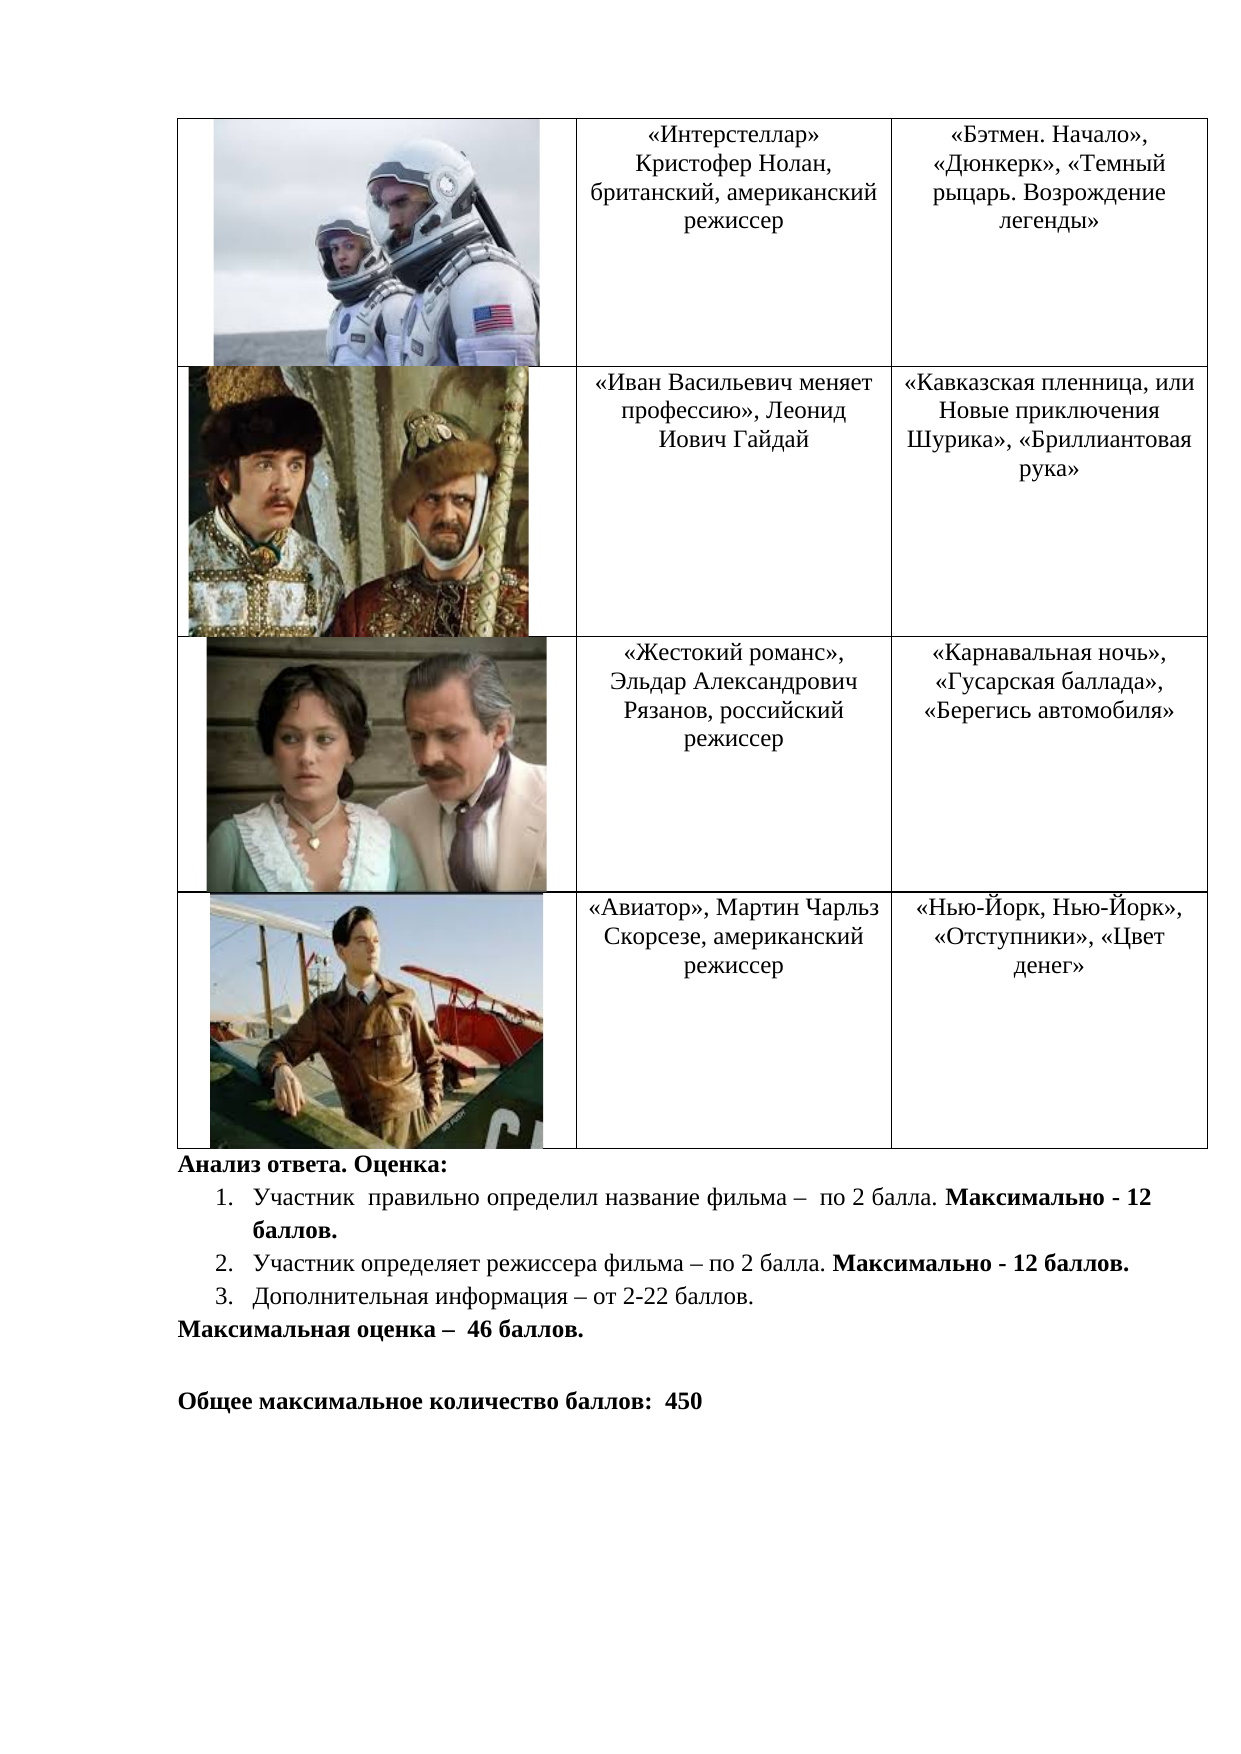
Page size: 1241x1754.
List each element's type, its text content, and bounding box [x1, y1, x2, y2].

list Дополнительная информация – от 2-22 баллов. [215, 1281, 1152, 1310]
table_cell [178, 893, 210, 1148]
list Участник правильно определил название фильма – по 2 балла. Максимально - 12 баллов. [215, 1182, 1152, 1244]
table_cell [529, 367, 576, 636]
table_cell «Нью-Йорк, Нью-Йорк», «Отступники», «Цвет денег» [892, 893, 1207, 1148]
table_cell «Авиатор», Мартин Чарльз Скорсезе, американский режиссер [577, 893, 891, 1148]
table_cell [178, 637, 206, 891]
table_cell «Бэтмен. Начало», «Дюнкерк», «Темный рыцарь. Возрождение легенды» [892, 119, 1207, 366]
list Участник определяет режиссера фильма – по 2 балла. Максимально - 12 баллов. [215, 1248, 1152, 1277]
picture [188, 119, 547, 1149]
table_cell «Кавказская пленница, или Новые приключения Шурика», «Бриллиантовая рука» [892, 367, 1207, 636]
table_cell [540, 119, 576, 366]
table_cell «Интерстеллар» Кристофер Нолан, британский, американский режиссер [577, 119, 891, 366]
table_cell [178, 119, 213, 366]
table_cell [547, 637, 576, 891]
table_cell «Иван Васильевич меняет профессию», Леонид Иович Гайдай [577, 367, 891, 636]
text Максимальная оценка – 46 баллов. [177, 1314, 1152, 1343]
table_cell «Карнавальная ночь», «Гусарская баллада», «Берегись автомобиля» [892, 637, 1207, 891]
table_cell [178, 367, 188, 636]
table_cell [544, 893, 576, 1148]
text Общее максимальное количество баллов: 450 [177, 1386, 1152, 1415]
table_cell «Жестокий романс», Эльдар Александрович Рязанов, российский режиссер [577, 637, 891, 891]
text Анализ ответа. Оценка: [177, 1149, 1152, 1178]
